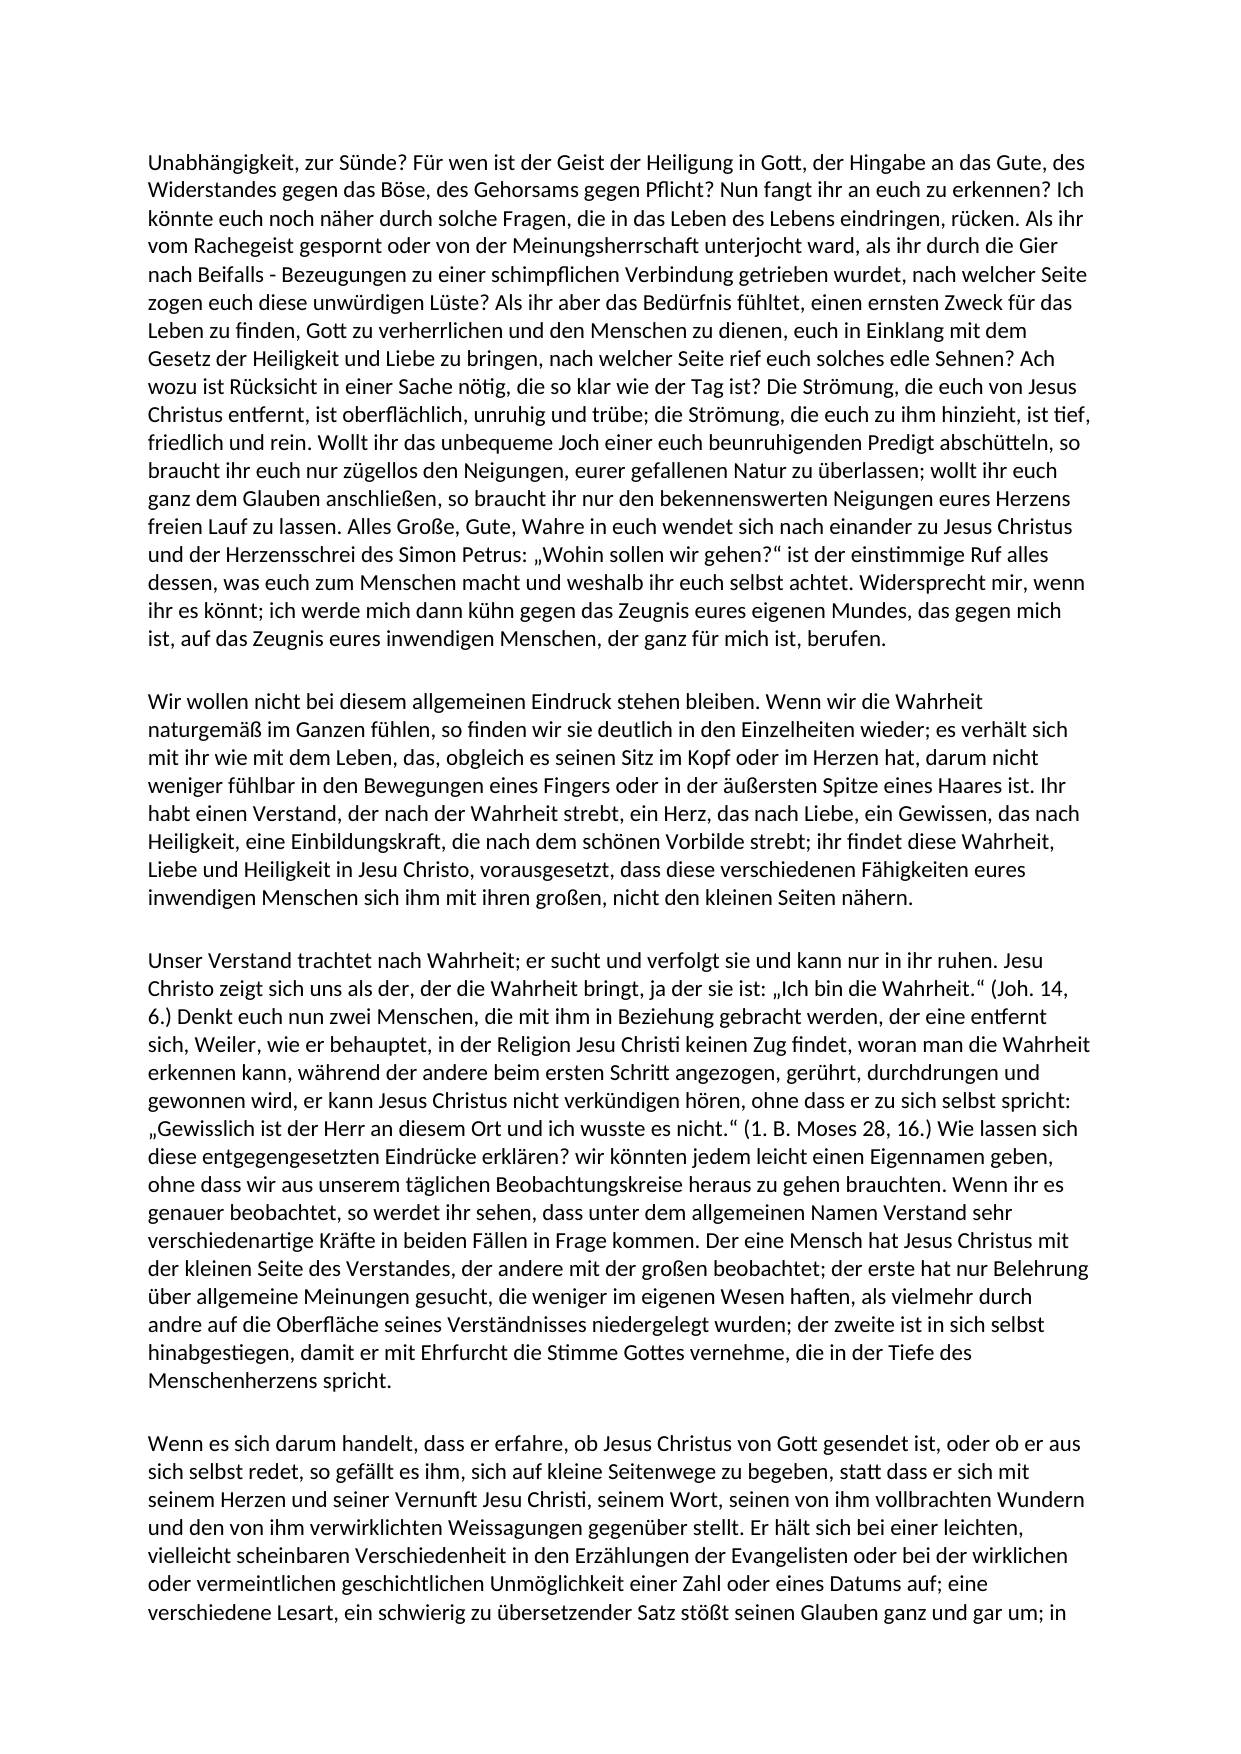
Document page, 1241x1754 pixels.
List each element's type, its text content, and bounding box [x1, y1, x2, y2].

text Unser Verstand trachtet nach Wahrheit; er sucht und verfolgt sie und kann nur in ihr ruhen. Jesu Christo zeigt sich uns als der, der die Wahrheit bringt, ja der sie ist: „Ich bin die Wahrheit.“ (Joh. 14, 6.) Denkt euch nun zwei Menschen, die mit ihm in Beziehung gebracht werden, der eine entfernt sich, Weiler, wie er behauptet, in der Religion Jesu Christi keinen Zug findet, woran man die Wahrheit erkennen kann, während der andere beim ersten Schritt angezogen, gerührt, durchdrungen und gewonnen wird, er kann Jesus Christus nicht verkündigen hören, ohne dass er zu sich selbst spricht: „Gewisslich ist der Herr an diesem Ort und ich wusste es nicht.“ (1. B. Moses 28, 16.) Wie lassen sich diese entgegengesetzten Eindrücke erklären? wir könnten jedem leicht einen Eigennamen geben, ohne dass wir aus unserem täglichen Beobachtungskreise heraus zu gehen brauchten. Wenn ihr es genauer beobachtet, so werdet ihr sehen, dass unter dem allgemeinen Namen Verstand sehr verschiedenartige Kräfte in beiden Fällen in Frage kommen. Der eine Mensch hat Jesus Christus mit der kleinen Seite des Verstandes, der andere mit der großen beobachtet; der erste hat nur Belehrung über allgemeine Meinungen gesucht, die weniger im eigenen Wesen haften, als vielmehr durch andre auf die Oberfläche seines Verständnisses niedergelegt wurden; der zweite ist in sich selbst hinabgestiegen, damit er mit Ehrfurcht die Stimme Gottes vernehme, die in der Tiefe des Menschenherzens spricht. [148, 946, 1093, 1394]
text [148, 148, 1093, 652]
text Wir wollen nicht bei diesem allgemeinen Eindruck stehen bleiben. Wenn wir die Wahrheit naturgemäß im Ganzen fühlen, so finden wir sie deutlich in den Einzelheiten wieder; es verhält sich mit ihr wie mit dem Leben, das, obgleich es seinen Sitz im Kopf oder im Herzen hat, darum nicht weniger fühlbar in den Bewegungen eines Fingers oder in der äußersten Spitze eines Haares ist. Ihr habt einen Verstand, der nach der Wahrheit strebt, ein Herz, das nach Liebe, ein Gewissen, das nach Heiligkeit, eine Einbildungskraft, die nach dem schönen Vorbilde strebt; ihr findet diese Wahrheit, Liebe und Heiligkeit in Jesu Christo, vorausgesetzt, dass diese verschiedenen Fähigkeiten eures inwendigen Menschen sich ihm mit ihren großen, nicht den kleinen Seiten nähern. [148, 687, 1093, 911]
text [148, 1429, 1093, 1626]
